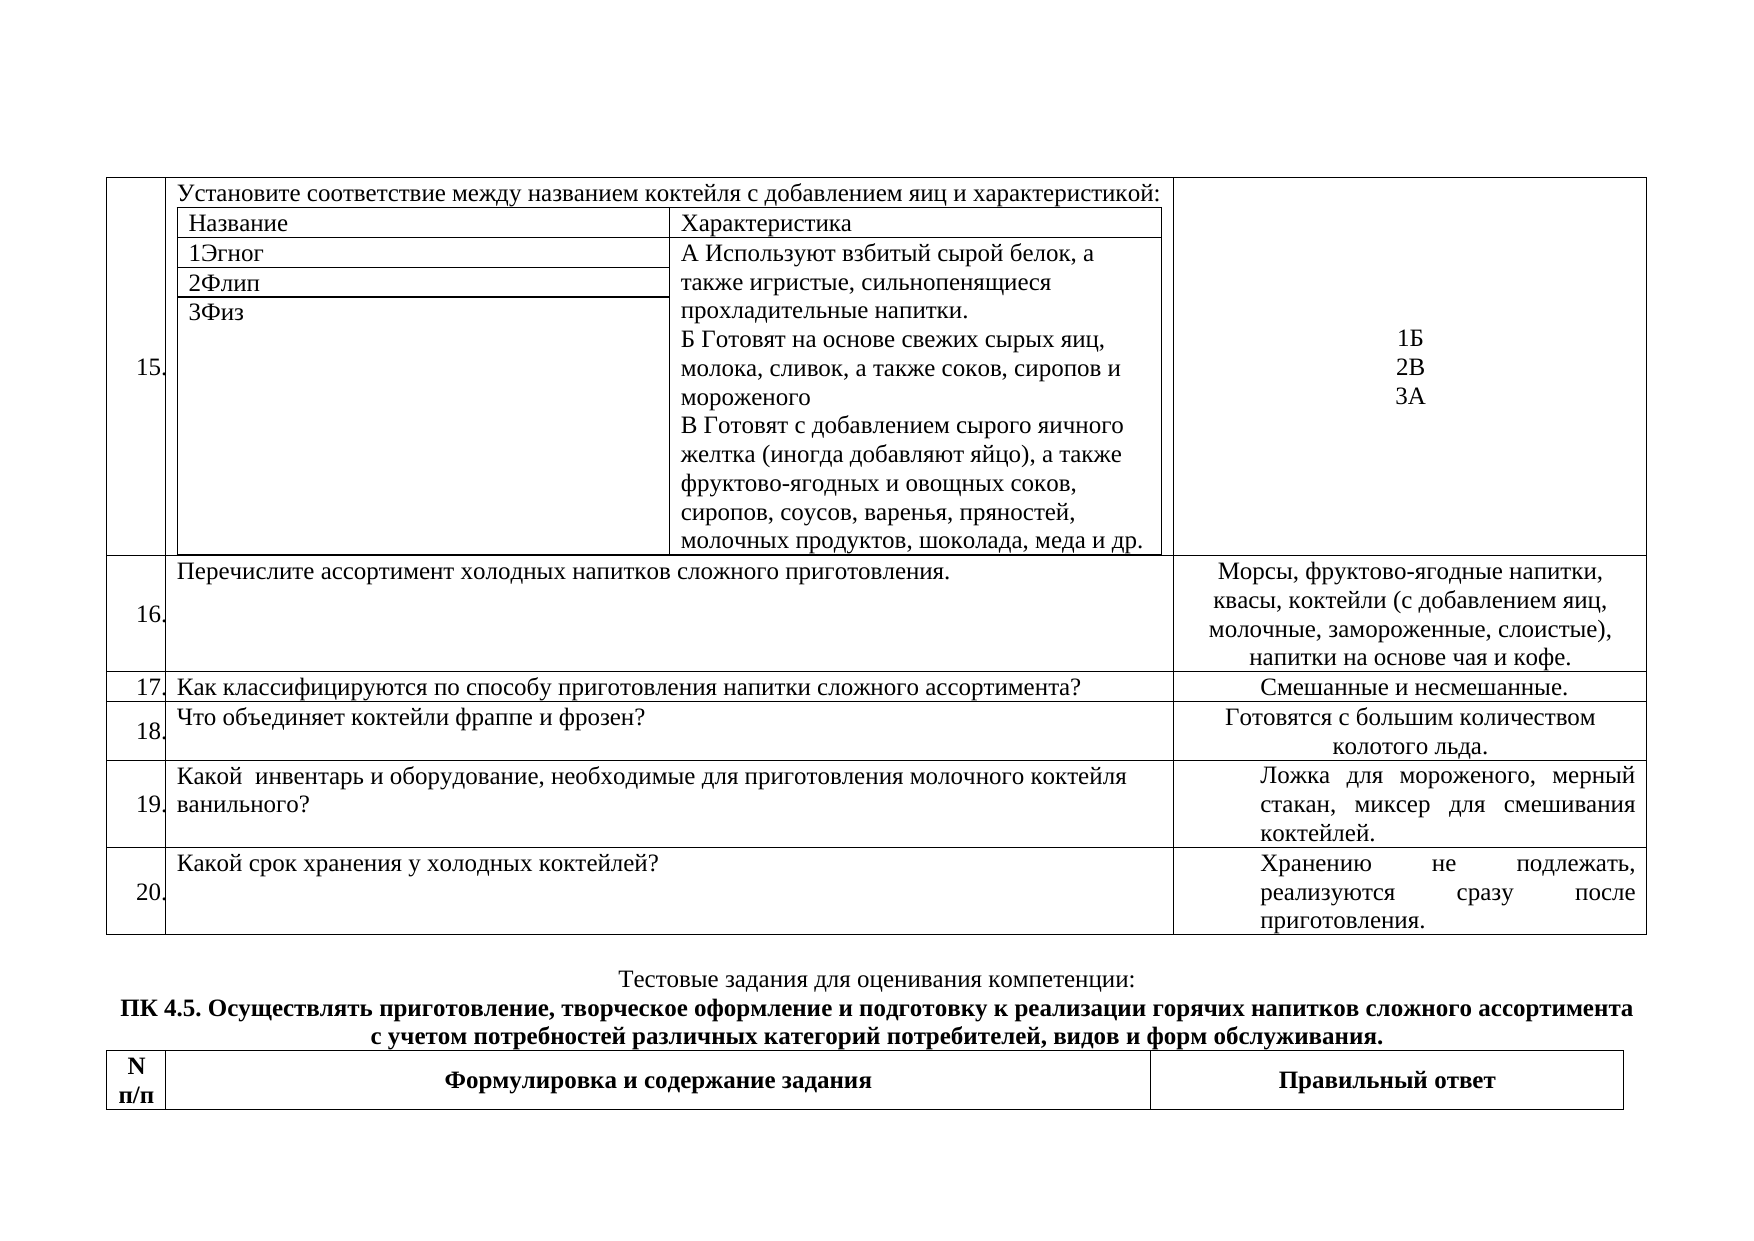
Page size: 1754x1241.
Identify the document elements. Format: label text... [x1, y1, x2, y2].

table_cell [107, 672, 165, 701]
table_cell [107, 178, 165, 555]
table_cell Готовятся с большим количеством колотого льда. [1174, 702, 1646, 759]
table_cell Что объединяет коктейли фраппе и фрозен? [166, 702, 1173, 759]
table_header N п/п [107, 1051, 165, 1109]
table_cell Морсы, фруктово-ягодные напитки, квасы, коктейли (с добавлением яиц, молочные, замороженные, слоистые), напитки на основе чая и кофе. [1174, 556, 1646, 671]
table_cell Какой инвентарь и оборудование, необходимые для приготовления молочного коктейля ванильного? [166, 761, 1173, 847]
table_cell Хранению не подлежать, реализуются сразу после приготовления. [1174, 848, 1646, 934]
table_cell Ложка для мороженого, мерный стакан, миксер для смешивания коктейлей. [1174, 761, 1646, 847]
text Тестовые задания для оценивания компетенции: [118, 964, 1636, 993]
table_cell Как классифицируются по способу приготовления напитки сложного ассортимента? [166, 672, 1173, 701]
table_cell 1Б 2В 3А [1174, 178, 1646, 555]
table_cell Какой срок хранения у холодных коктейлей? [166, 848, 1173, 934]
table_cell Перечислите ассортимент холодных напитков сложного приготовления. [166, 556, 1173, 671]
table_cell Смешанные и несмешанные. [1174, 672, 1646, 701]
table_cell Установите соответствие между названием коктейля с добавлением яиц и характеристикой: [166, 178, 1173, 555]
table_cell [107, 702, 165, 759]
table_header Правильный ответ [1151, 1051, 1623, 1109]
table_cell [107, 848, 165, 934]
table_cell [107, 761, 165, 847]
text ПК 4.5. Осуществлять приготовление, творческое оформление и подготовку к реализации горячих напитков сложного ассортимента с учетом потребностей различных категорий потребителей, видов и форм обслуживания. [118, 993, 1636, 1050]
table_header Формулировка и содержание задания [166, 1051, 1150, 1109]
table_cell [107, 556, 165, 671]
